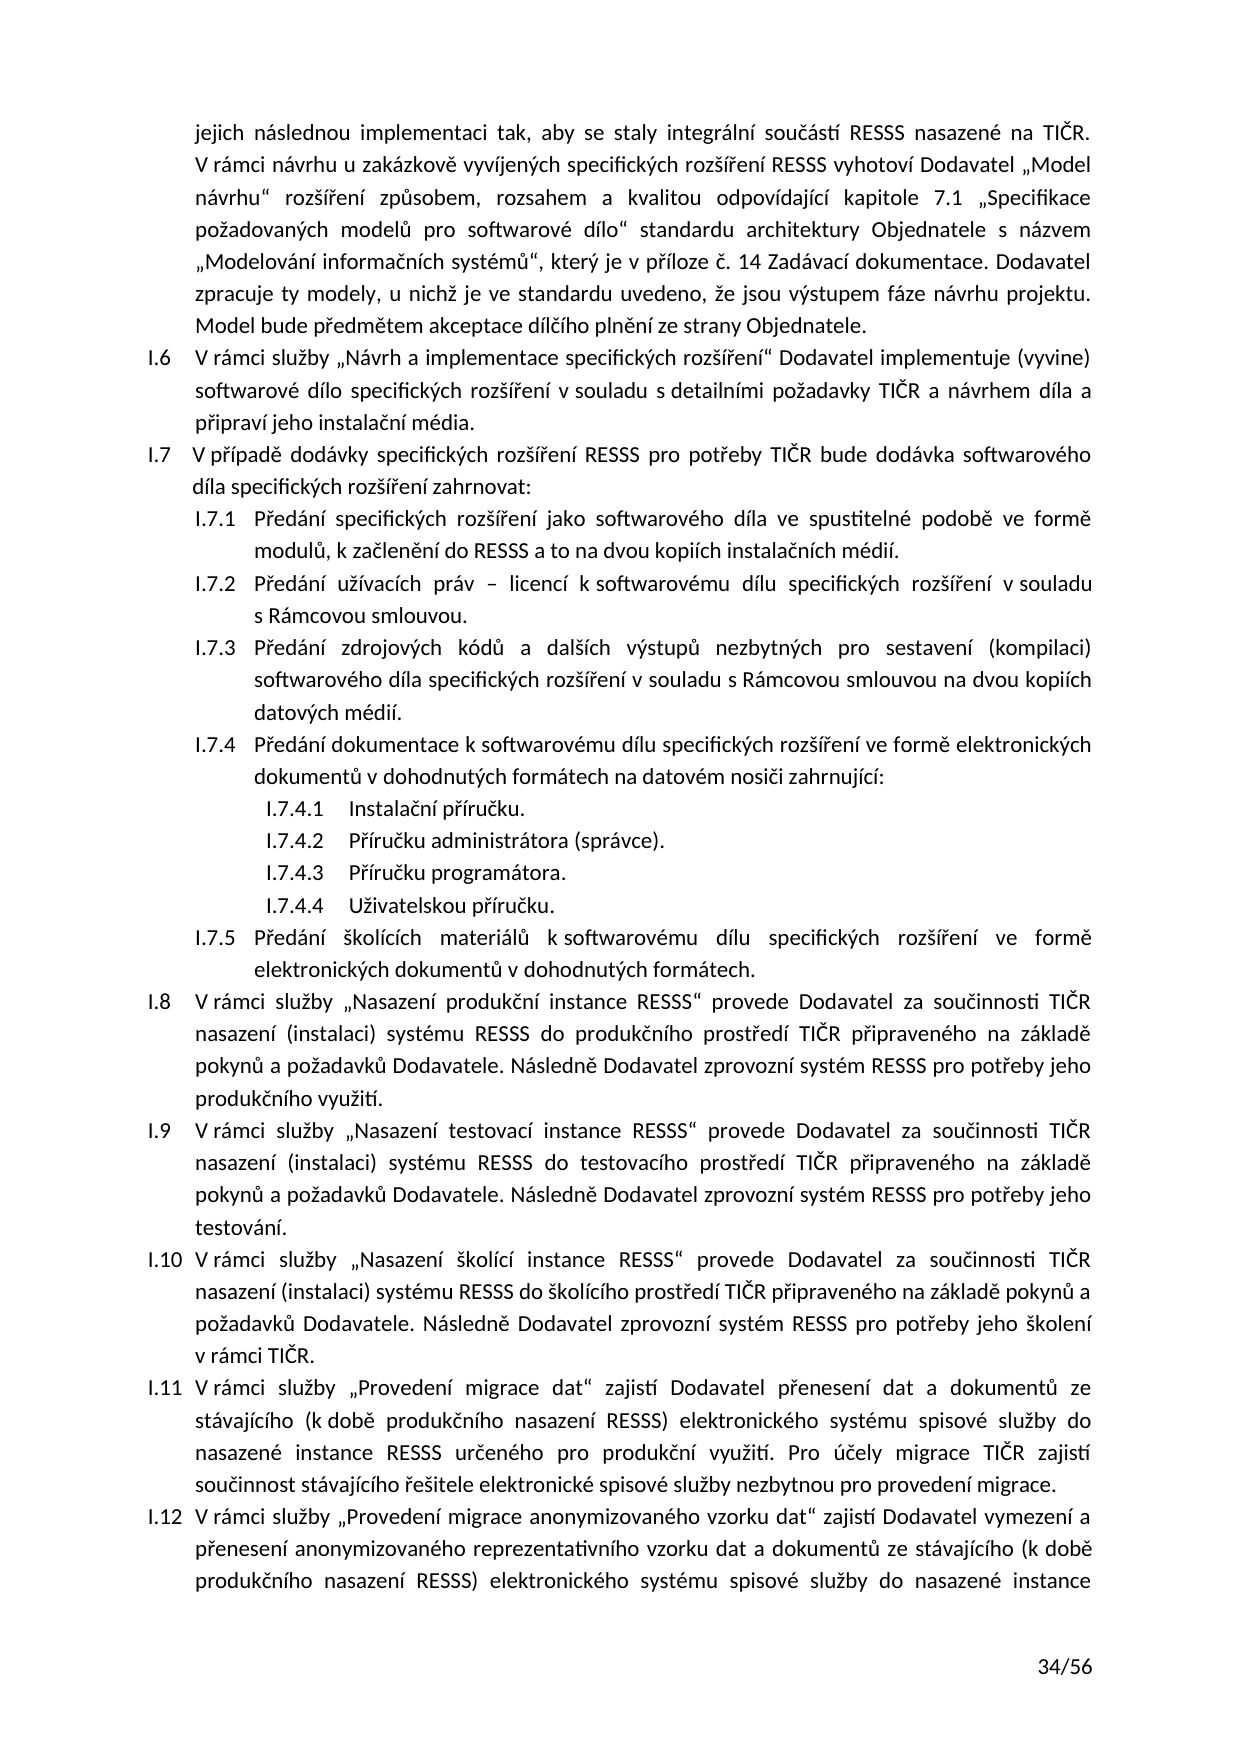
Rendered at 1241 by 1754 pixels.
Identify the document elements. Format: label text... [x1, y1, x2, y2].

list V případě dodávky specifických rozšíření RESSS pro potřeby TIČR bude dodávka softwarového díla specifických rozšíření zahrnovat: [148, 440, 1093, 500]
list Předání užívacích práv – licencí k softwarovému dílu specifických rozšíření v souladu s Rámcovou smlouvou. [195, 569, 1093, 629]
list V rámci služby „Nasazení testovací instance RESSS“ provede Dodavatel za součinnosti TIČR nasazení (instalaci) systému RESSS do testovacího prostředí TIČR připraveného na základě pokynů a požadavků Dodavatele. Následně Dodavatel zprovozní systém RESSS pro potřeby jeho testování. [148, 1116, 1093, 1241]
list Uživatelskou příručku. [266, 891, 1093, 919]
list Předání školících materiálů k softwarovému dílu specifických rozšíření ve formě elektronických dokumentů v dohodnutých formátech. [195, 923, 1093, 983]
list Příručku programátora. [266, 858, 1093, 887]
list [148, 1502, 1093, 1595]
list Předání dokumentace k softwarovému dílu specifických rozšíření ve formě elektronických dokumentů v dohodnutých formátech na datovém nosiči zahrnující: [195, 730, 1093, 790]
list V rámci služby „Provedení migrace dat“ zajistí Dodavatel přenesení dat a dokumentů ze stávajícího (k době produkčního nasazení RESSS) elektronického systému spisové služby do nasazené instance RESSS určeného pro produkční využití. Pro účely migrace TIČR zajistí součinnost stávajícího řešitele elektronické spisové služby nezbytnou pro provedení migrace. [148, 1373, 1093, 1498]
list Příručku administrátora (správce). [266, 826, 1093, 854]
list V rámci služby „Nasazení produkční instance RESSS“ provede Dodavatel za součinnosti TIČR nasazení (instalaci) systému RESSS do produkčního prostředí TIČR připraveného na základě pokynů a požadavků Dodavatele. Následně Dodavatel zprovozní systém RESSS pro potřeby jeho produkčního využití. [148, 987, 1093, 1112]
list Předání zdrojových kódů a dalších výstupů nezbytných pro sestavení (kompilaci) softwarového díla specifických rozšíření v souladu s Rámcovou smlouvou na dvou kopiích datových médií. [195, 633, 1093, 726]
list Instalační příručku. [266, 794, 1093, 822]
list V rámci služby „Nasazení školící instance RESSS“ provede Dodavatel za součinnosti TIČR nasazení (instalaci) systému RESSS do školícího prostředí TIČR připraveného na základě pokynů a požadavků Dodavatele. Následně Dodavatel zprovozní systém RESSS pro potřeby jeho školení v rámci TIČR. [148, 1245, 1093, 1369]
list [148, 118, 1093, 339]
list V rámci služby „Návrh a implementace specifických rozšíření“ Dodavatel implementuje (vyvine) softwarové dílo specifických rozšíření v souladu s detailními požadavky TIČR a návrhem díla a připraví jeho instalační média. [148, 343, 1093, 436]
list Předání specifických rozšíření jako softwarového díla ve spustitelné podobě ve formě modulů, k začlenění do RESSS a to na dvou kopiích instalačních médií. [195, 504, 1093, 565]
